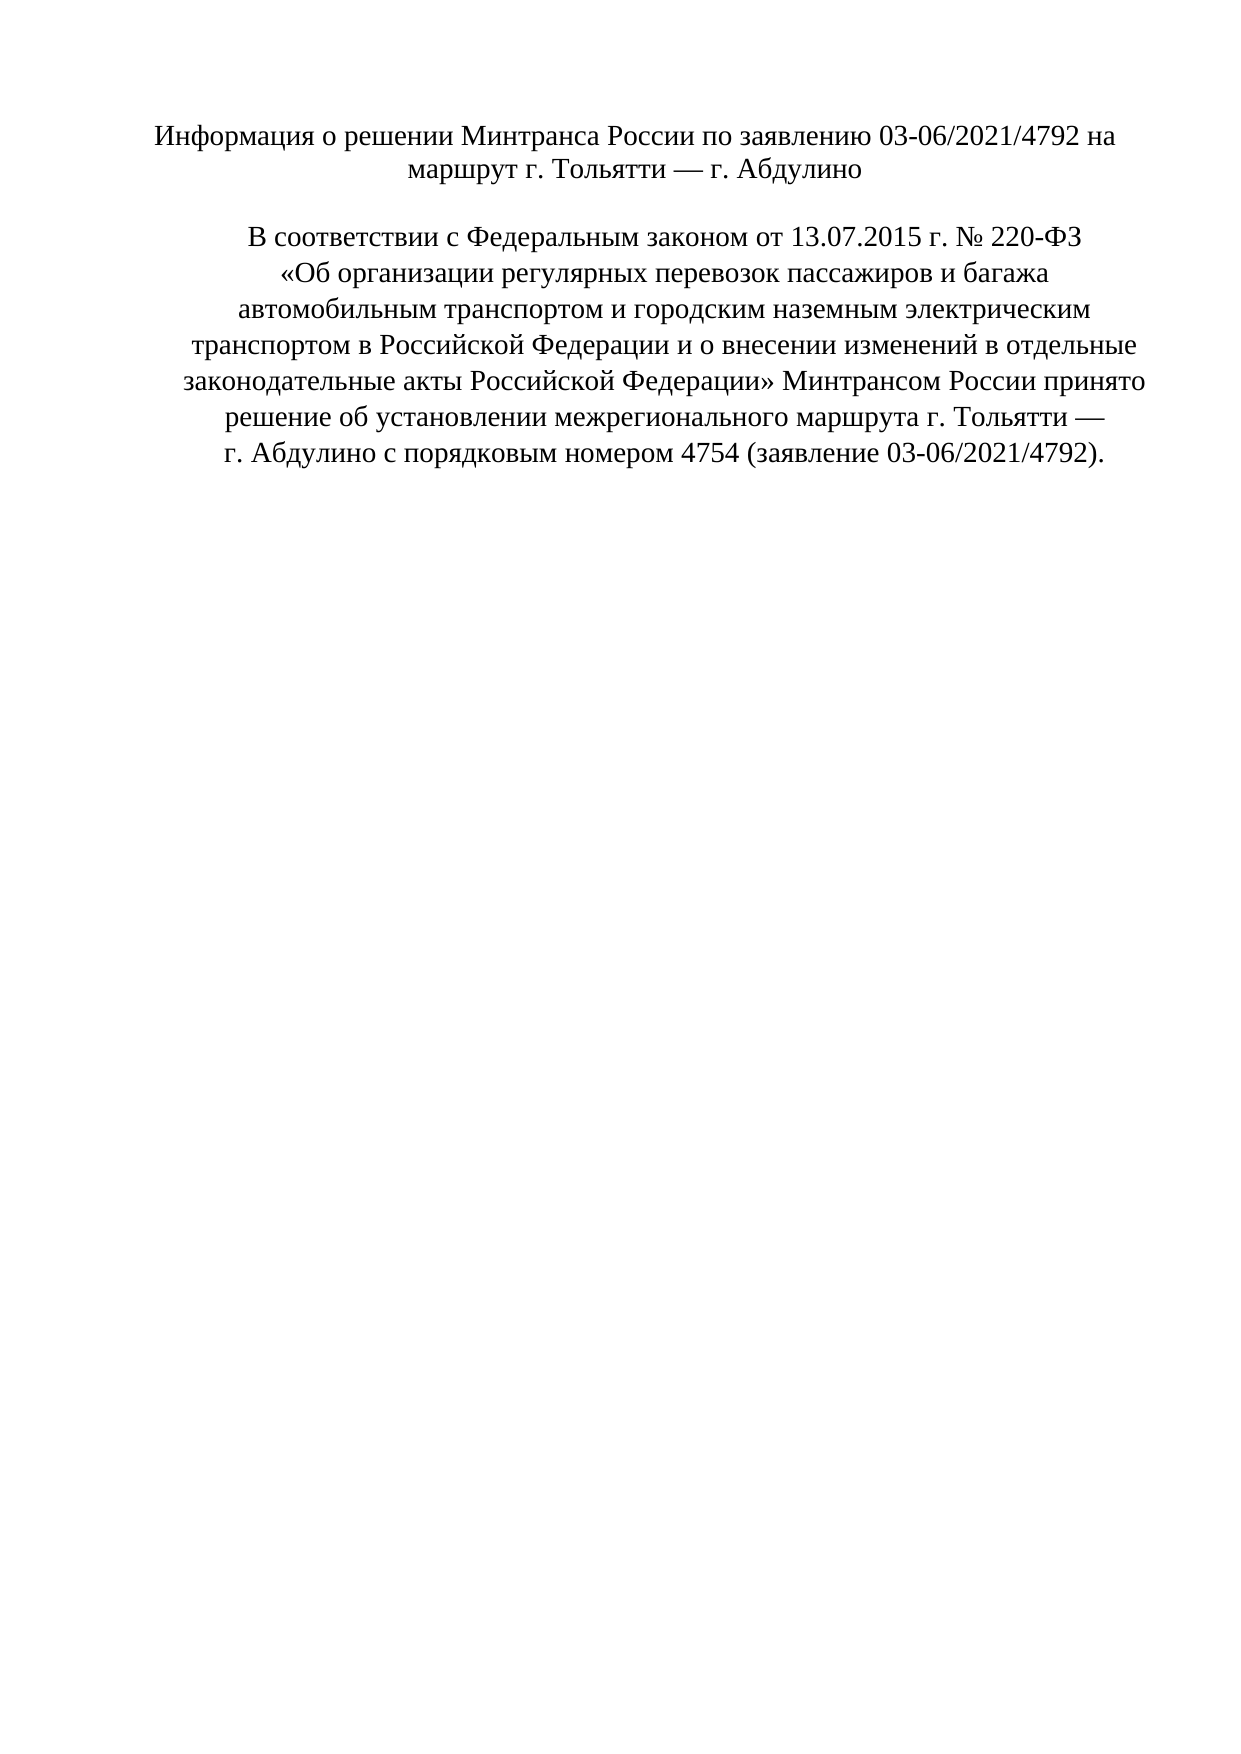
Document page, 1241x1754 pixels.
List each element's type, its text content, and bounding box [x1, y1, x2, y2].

text Информация о решении Минтранса России по заявлению 03-06/2021/4792 на маршрут г. Тольятти — г. Абдулино [118, 118, 1152, 185]
text В соответствии с Федеральным законом от 13.07.2015 г. № 220-ФЗ «Об организации регулярных перевозок пассажиров и багажа автомобильным транспортом и городским наземным электрическим транспортом в Российской Федерации и о внесении изменений в отдельные законодательные акты Российской Федерации» Минтрансом России принято решение об установлении межрегионального маршрута г. Тольятти — г. Абдулино с порядковым номером 4754 (заявление 03-06/2021/4792). [177, 219, 1152, 469]
